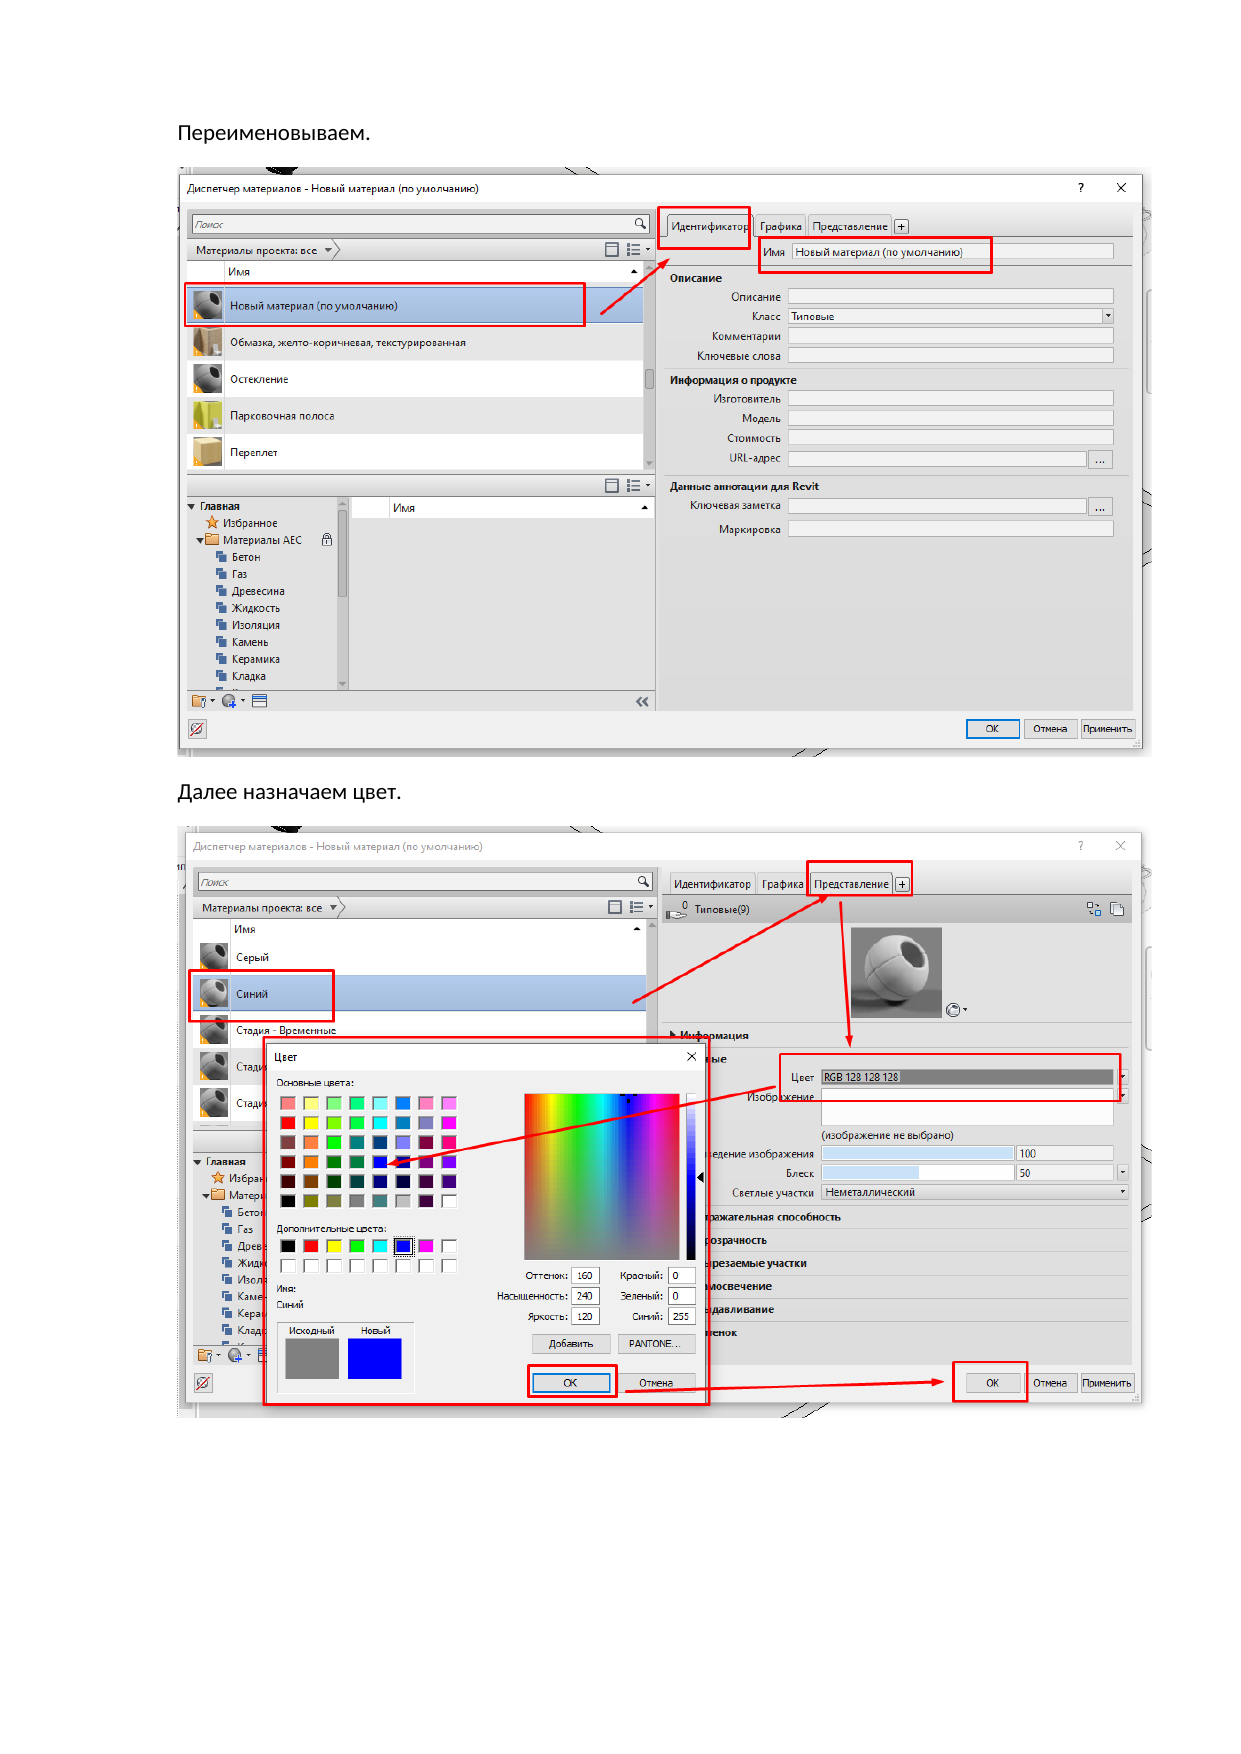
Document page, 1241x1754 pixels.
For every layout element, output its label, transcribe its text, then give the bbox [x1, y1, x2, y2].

picture [177, 826, 1152, 1418]
text Далее назначаем цвет. [177, 777, 1152, 805]
text Переименовываем. [177, 118, 1152, 146]
picture [177, 167, 1152, 757]
